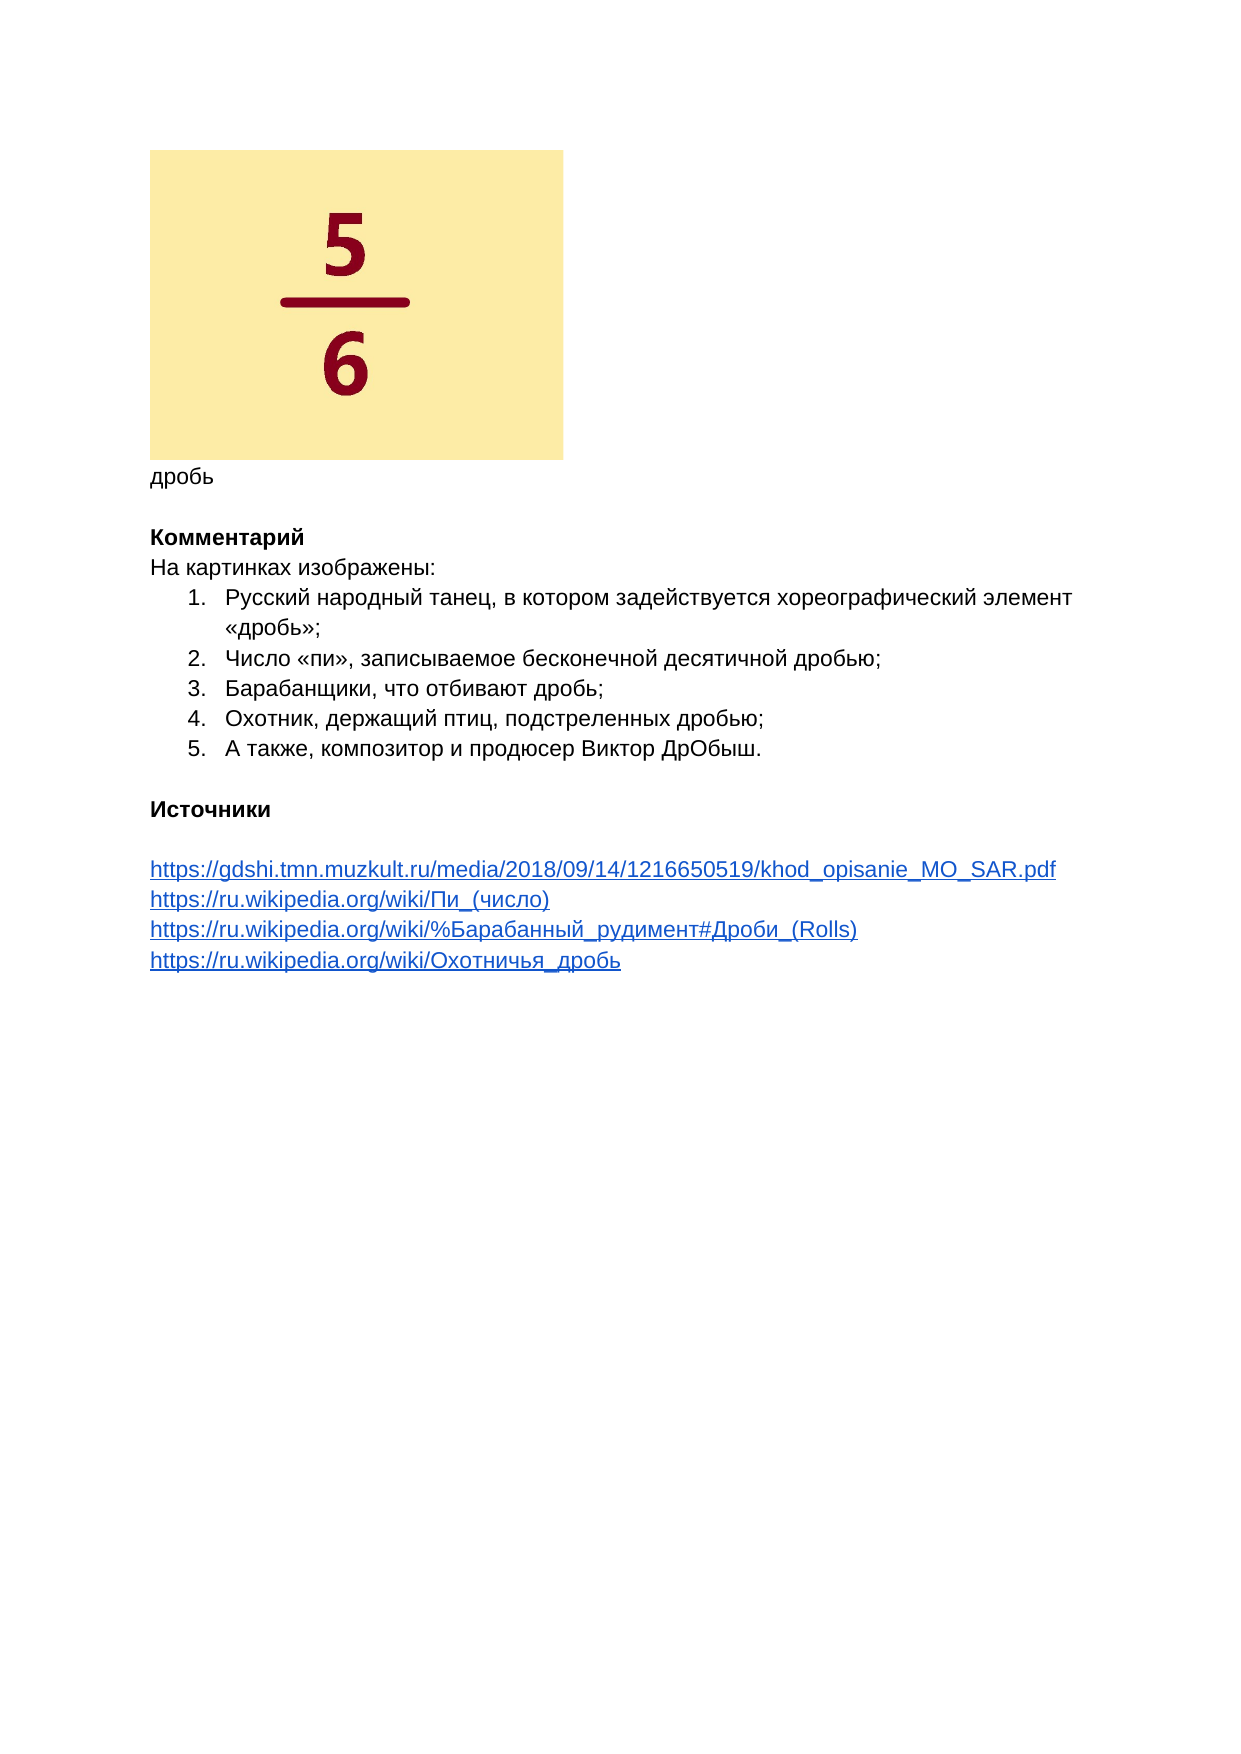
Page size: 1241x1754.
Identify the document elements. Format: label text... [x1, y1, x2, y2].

text Комментарий [150, 524, 1090, 550]
list Число «пи», записываемое бесконечной десятичной дробью; [187, 644, 1090, 671]
text https://gdshi.tmn.muzkult.ru/media/2018/09/14/1216650519/khod_opisanie_MO_SAR.pdf [150, 856, 1090, 882]
text На картинках изображены: [150, 554, 1090, 580]
text Источники [150, 796, 1090, 822]
list Охотник, держащий птиц, подстреленных дробью; [187, 705, 1090, 731]
text https://ru.wikipedia.org/wiki/%Барабанный_рудимент#Дроби_(Rolls) [150, 916, 1090, 943]
picture [150, 150, 564, 460]
text дробь [150, 463, 1090, 490]
list Русский народный танец, в котором задействуется хореографический элемент «дробь»; [187, 584, 1090, 641]
text https://ru.wikipedia.org/wiki/Пи_(число) [150, 886, 1090, 913]
list Барабанщики, что отбивают дробь; [187, 675, 1090, 701]
text https://ru.wikipedia.org/wiki/Охотничья_дробь [150, 947, 1090, 973]
list А также, композитор и продюсер Виктор ДрОбыш. [187, 735, 1090, 762]
